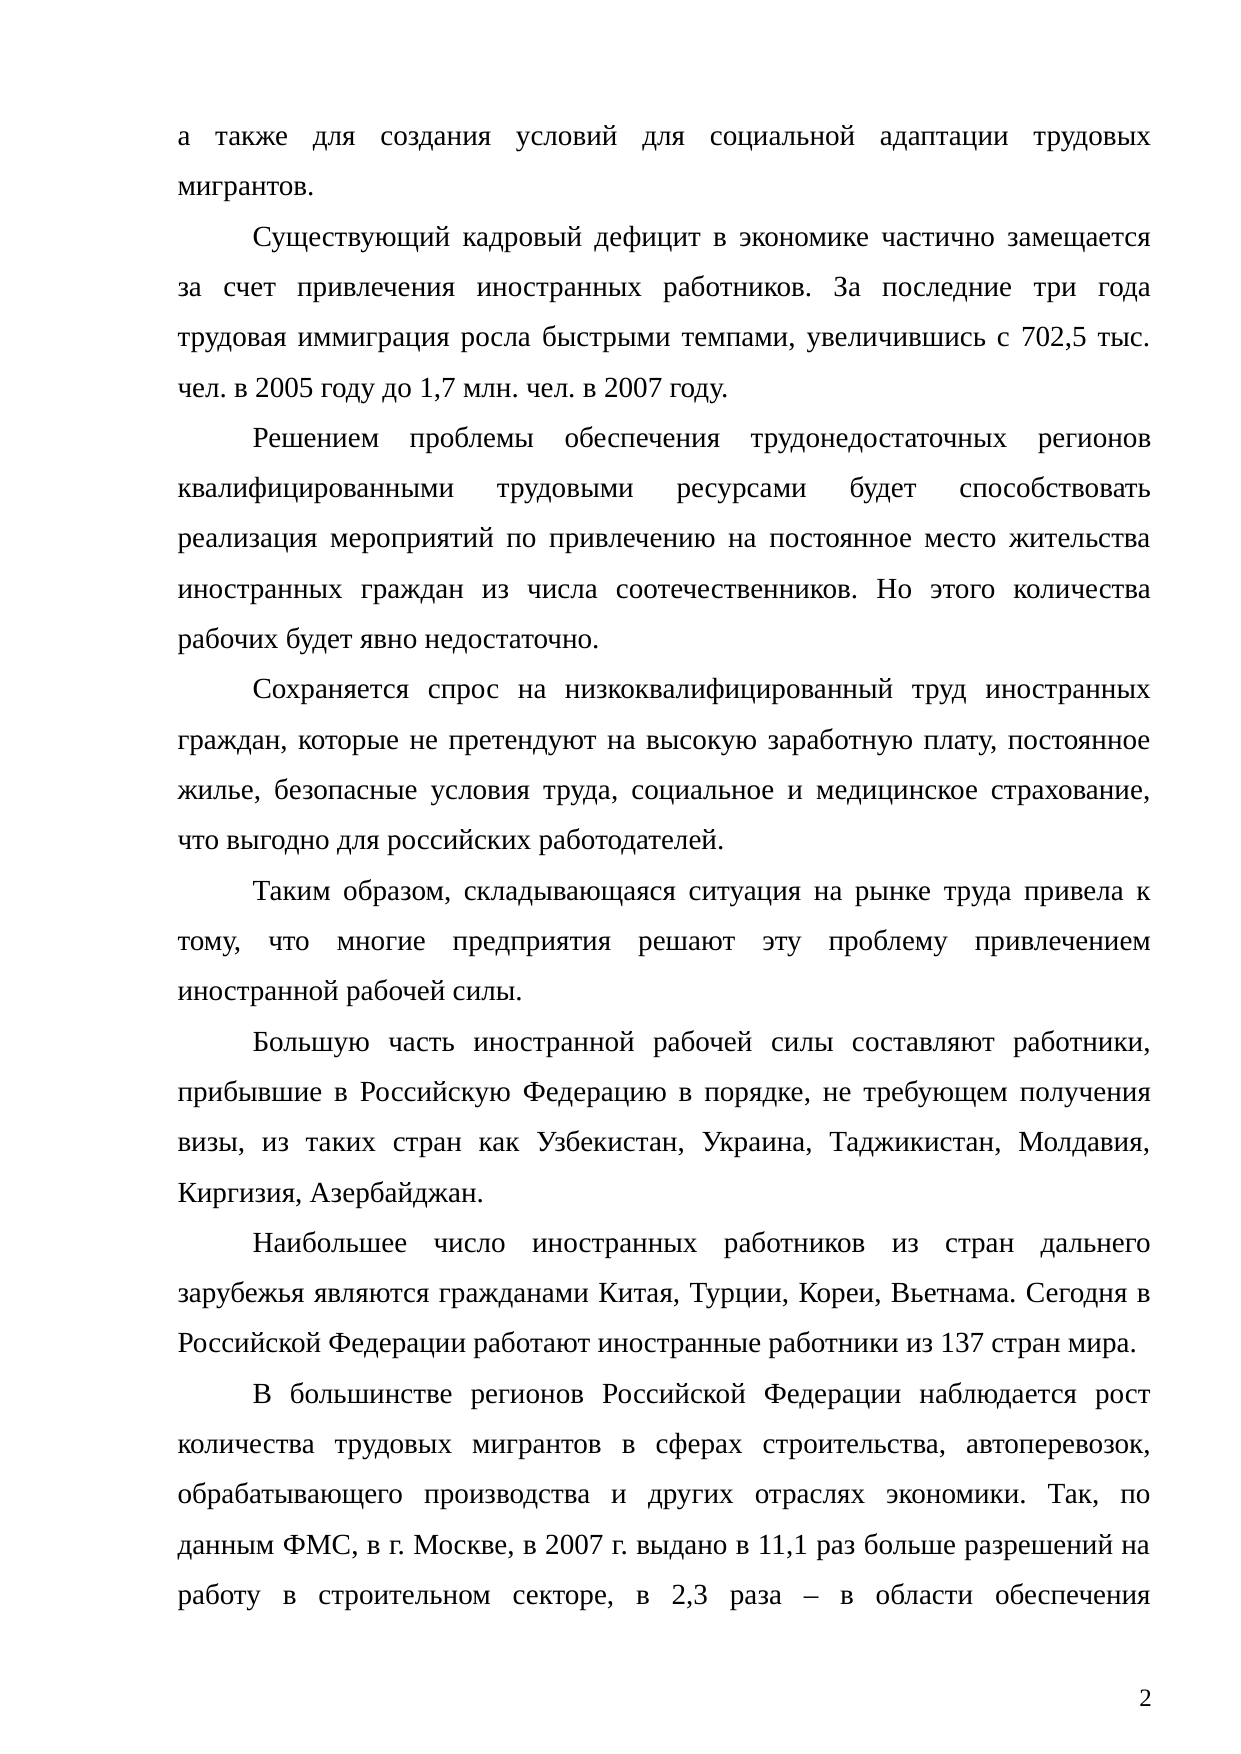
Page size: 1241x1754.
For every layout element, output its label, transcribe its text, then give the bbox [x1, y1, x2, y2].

text Существующий кадровый дефицит в экономике частично замещается за счет привлечения иностранных работников. За последние три года трудовая иммиграция росла быстрыми темпами, увеличившись с 702,5 тыс. чел. в 2005 году до 1,7 млн. чел. в 2007 году. [177, 219, 1152, 403]
text Решением проблемы обеспечения трудонедостаточных регионов квалифицированными трудовыми ресурсами будет способствовать реализация мероприятий по привлечению на постоянное место жительства иностранных граждан из числа соотечественников. Но этого количества рабочих будет явно недостаточно. [177, 420, 1152, 655]
text Таким образом, складывающаяся ситуация на рынке труда привела к тому, что многие предприятия решают эту проблему привлечением иностранной рабочей силы. [177, 873, 1152, 1007]
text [177, 118, 1152, 202]
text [177, 1376, 1152, 1611]
text Большую часть иностранной рабочей силы составляют работники, прибывшие в Российскую Федерацию в порядке, не требующем получения визы, из таких стран как Узбекистан, Украина, Таджикистан, Молдавия, Киргизия, Азербайджан. [177, 1024, 1152, 1208]
text Наибольшее число иностранных работников из стран дальнего зарубежья являются гражданами Китая, Турции, Кореи, Вьетнама. Сегодня в Российской Федерации работают иностранные работники из 137 стран мира. [177, 1225, 1152, 1359]
text Сохраняется спрос на низкоквалифицированный труд иностранных граждан, которые не претендуют на высокую заработную плату, постоянное жилье, безопасные условия труда, социальное и медицинское страхование, что выгодно для российских работодателей. [177, 672, 1152, 856]
